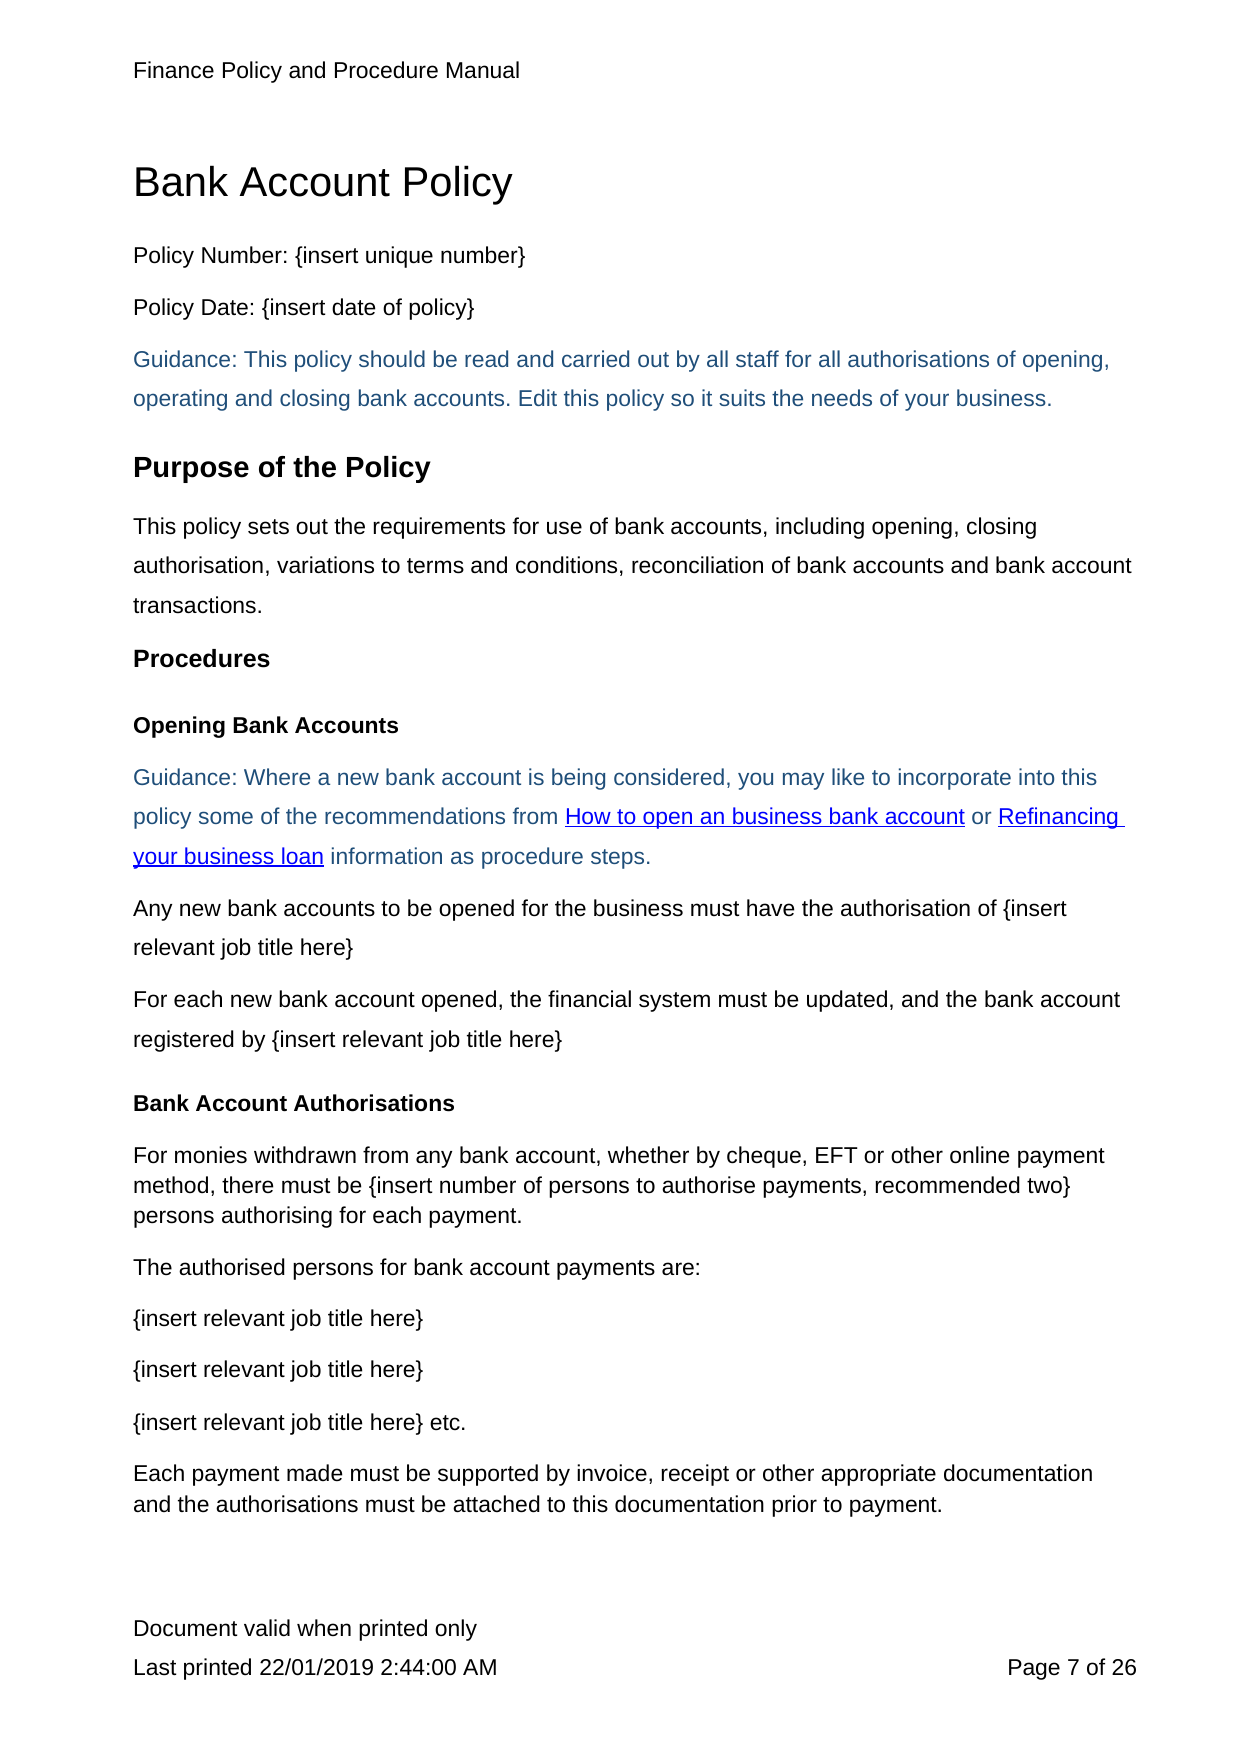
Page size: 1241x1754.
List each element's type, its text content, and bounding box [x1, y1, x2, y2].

subtitle Opening Bank Accounts [133, 712, 1137, 738]
text This policy sets out the requirements for use of bank accounts, including opening, closing authorisation, variations to terms and conditions, reconciliation of bank accounts and bank account transactions. [133, 513, 1137, 618]
text Any new bank accounts to be opened for the business must have the authorisation of {insert relevant job title here} [133, 894, 1137, 960]
text For each new bank account opened, the financial system must be updated, and the bank account registered by {insert relevant job title here} [133, 986, 1137, 1052]
subtitle Purpose of the Policy [133, 450, 1137, 483]
text {insert relevant job title here} [133, 1356, 1137, 1383]
subtitle Bank Account Policy [133, 157, 1137, 205]
text For monies withdrawn from any bank account, whether by cheque, EFT or other online payment method, there must be {insert number of persons to authorise payments, recommended two} persons authorising for each payment. [133, 1142, 1137, 1229]
subtitle Bank Account Authorisations [133, 1090, 1137, 1116]
text Guidance: Where a new bank account is being considered, you may like to incorporate into this policy some of the recommendations from How to open an business bank account or Refinancing your business loan information as procedure steps. [133, 764, 1137, 869]
text Policy Number: {insert unique number} [133, 242, 1137, 268]
text {insert relevant job title here} etc. [133, 1408, 1137, 1435]
text Each payment made must be supported by invoice, receipt or other appropriate documentation and the authorisations must be attached to this documentation prior to payment. [133, 1460, 1137, 1517]
text {insert relevant job title here} [133, 1304, 1137, 1331]
text Guidance: This policy should be read and carried out by all staff for all authorisations of opening, operating and closing bank accounts. Edit this policy so it suits the needs of your business. [133, 346, 1137, 412]
subtitle Procedures [133, 643, 1137, 672]
text Policy Date: {insert date of policy} [133, 294, 1137, 320]
text The authorised persons for bank account payments are: [133, 1253, 1137, 1280]
